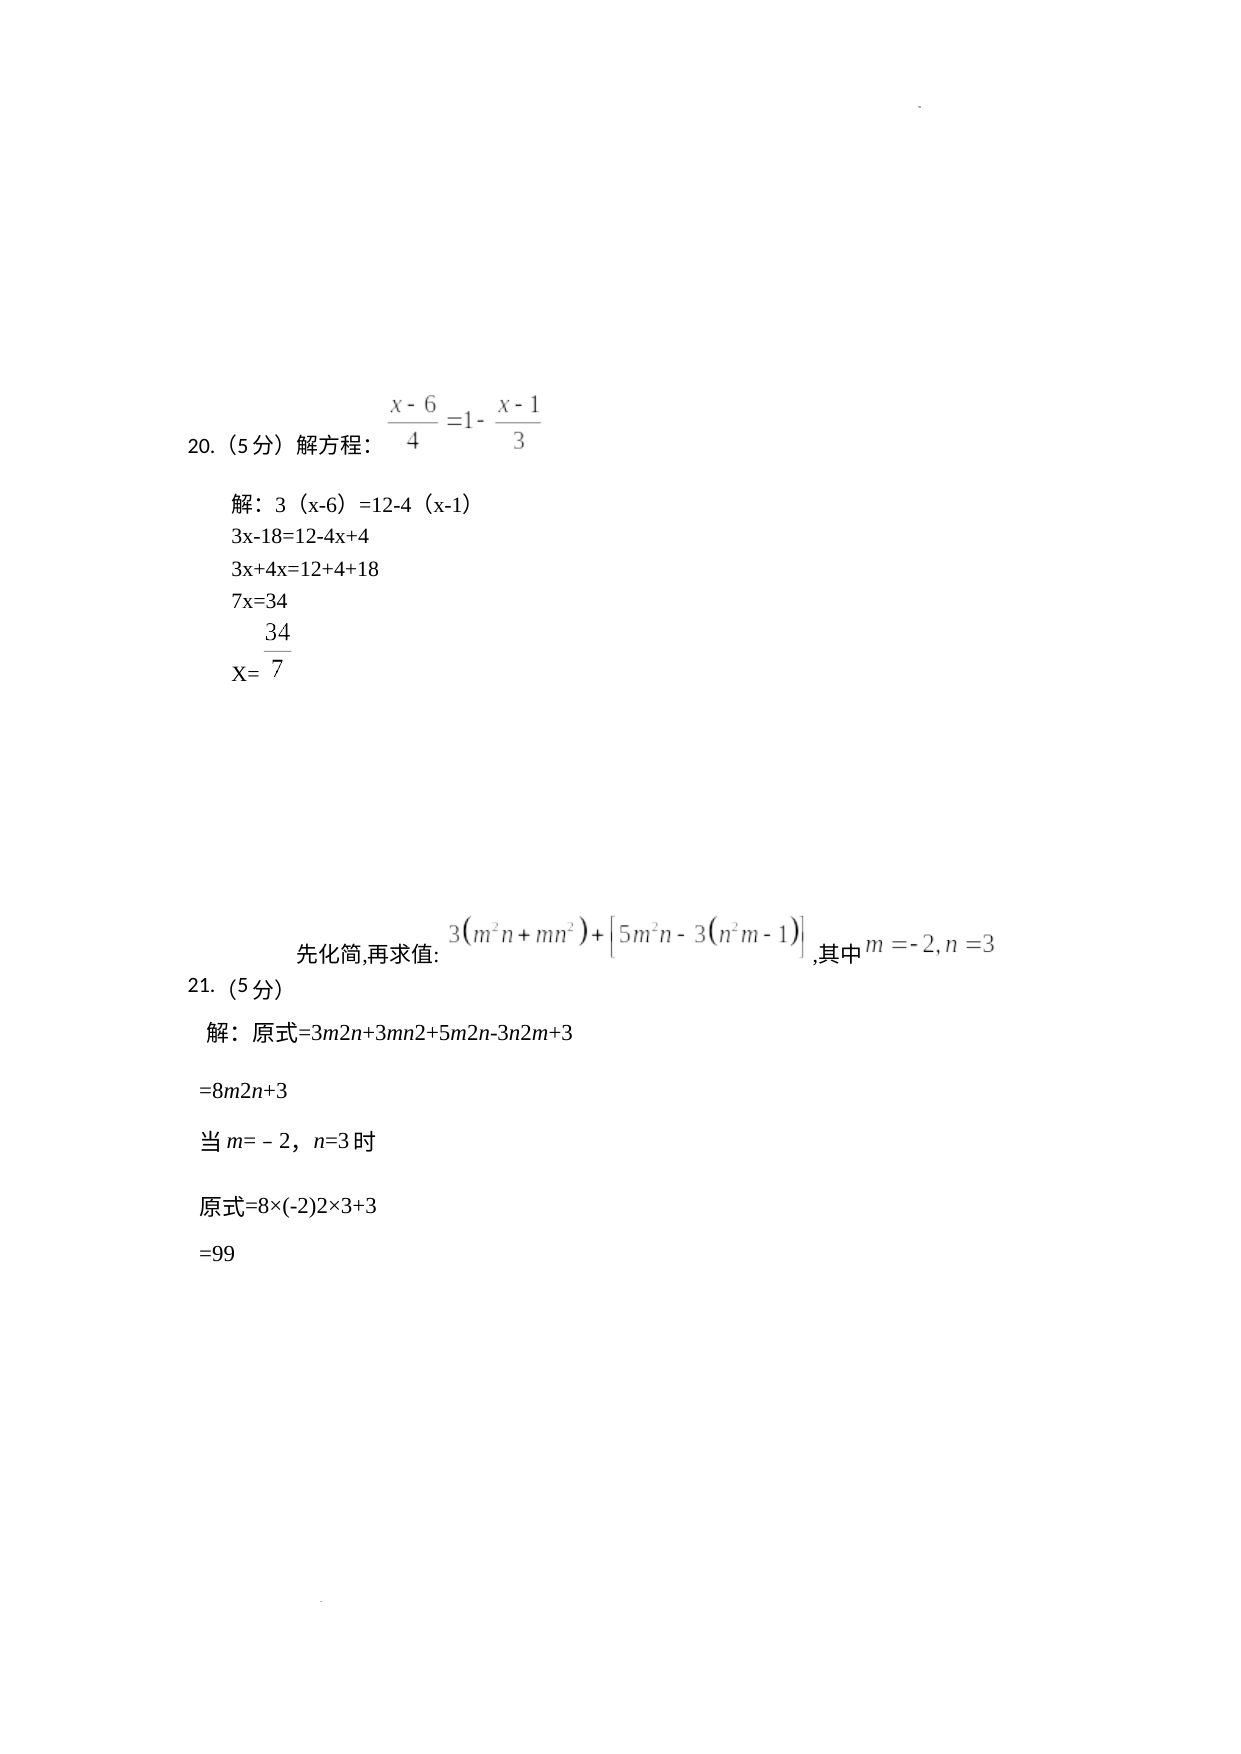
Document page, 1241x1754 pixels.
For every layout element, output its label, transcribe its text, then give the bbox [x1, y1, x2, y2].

list =8m2n+3 [187, 1072, 1053, 1104]
list 当m=﹣2，n=3时 [187, 1104, 1053, 1169]
list 3x+4x=12+4+18 [187, 552, 1053, 584]
list 20.（5分）解方程： [187, 389, 1053, 487]
list 解：原式=3m2n+3mn2+5m2n-3n2m+3 [187, 1007, 1053, 1072]
list =99 [187, 1234, 1053, 1267]
list 3x-18=12-4x+4 [187, 519, 1053, 552]
list 21.（5分）先化简,再求值: ,其中 [187, 909, 1053, 1007]
list X= [187, 617, 1053, 714]
list 原式=8×(-2)2×3+3 [187, 1169, 1053, 1234]
list 7x=34 [187, 584, 1053, 617]
list 解：3（x-6）=12-4（x-1） [187, 487, 1053, 519]
